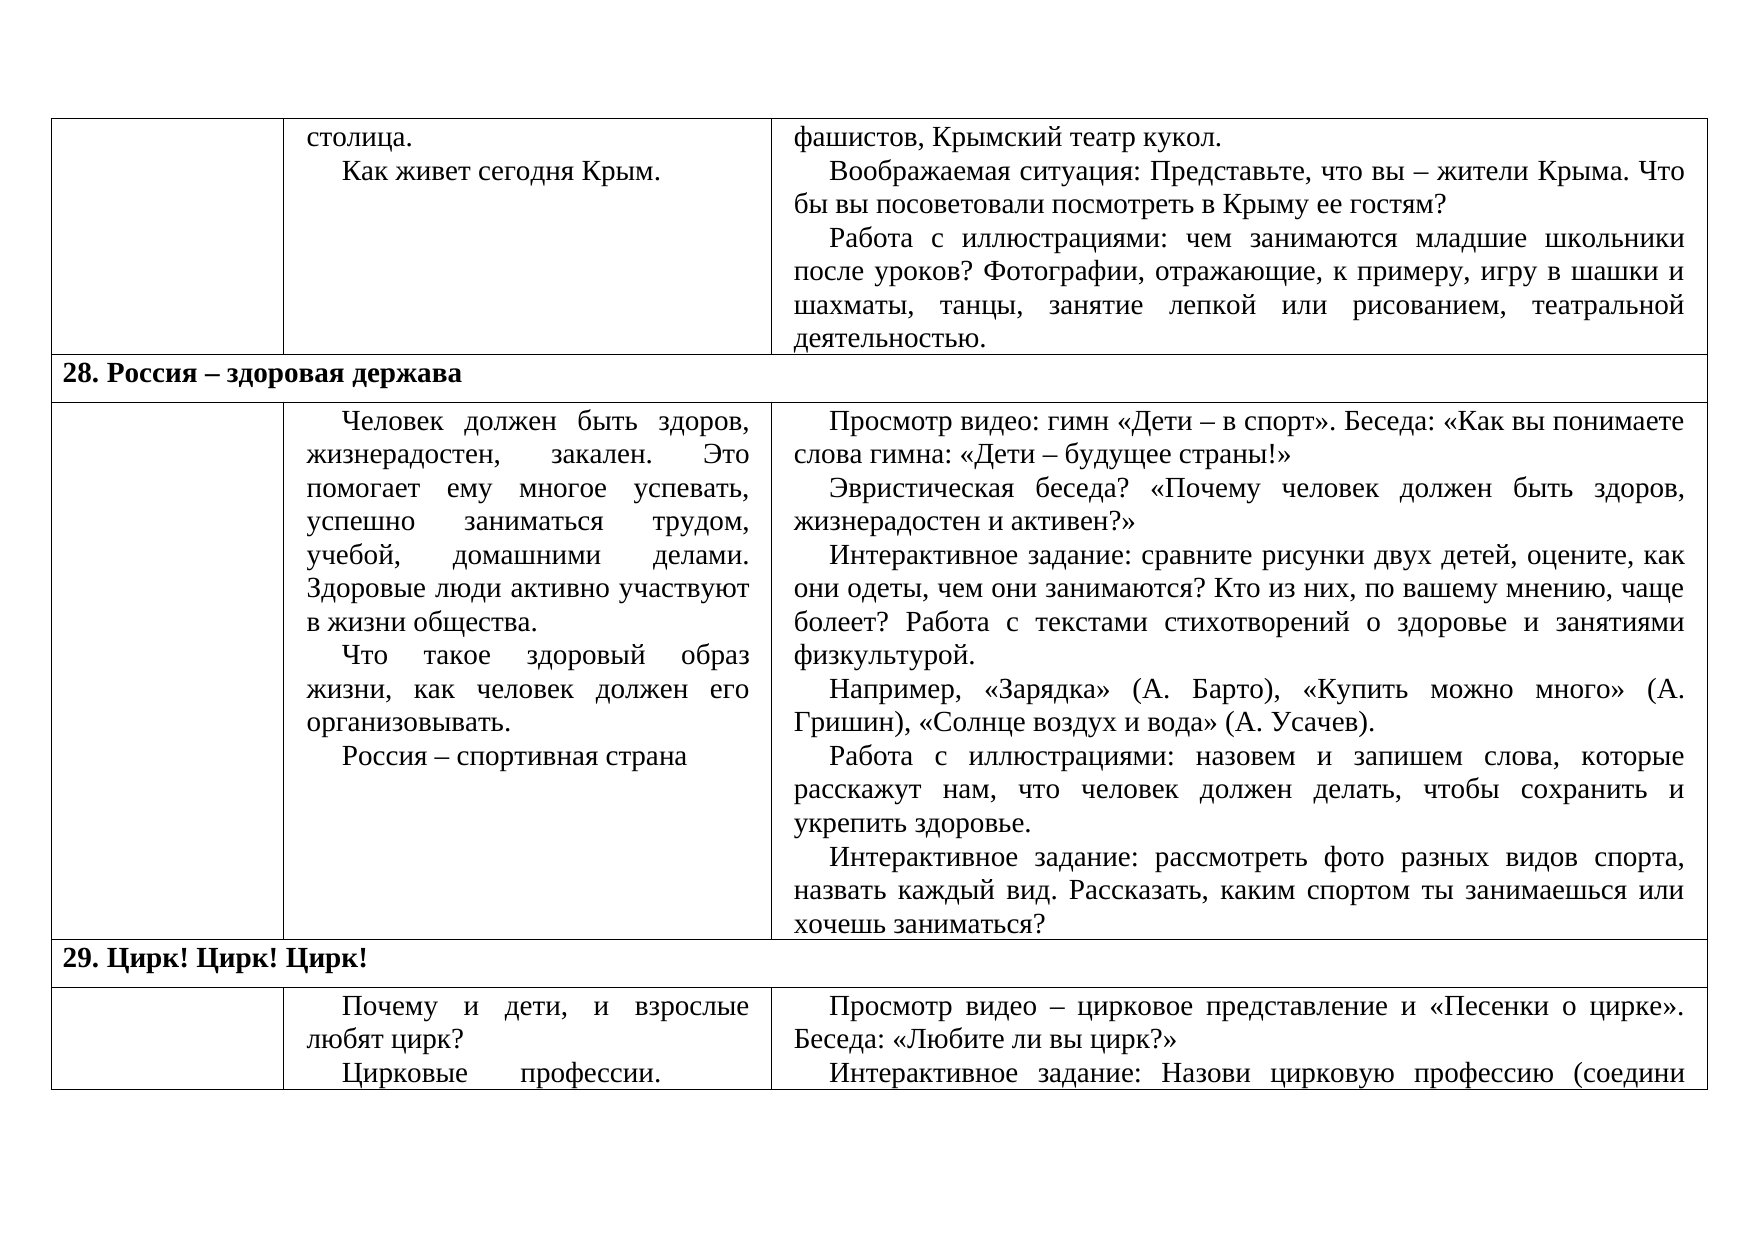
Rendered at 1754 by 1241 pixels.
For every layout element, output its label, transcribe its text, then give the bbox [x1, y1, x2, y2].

table_cell 28. Россия – здоровая держава [52, 355, 1707, 402]
table_cell Просмотр видео: гимн «Дети – в спорт». Беседа: «Как вы понимаете слова гимна: «Дети – будущее страны!» Эвристическая беседа? «Почему человек должен быть здоров, жизнерадостен и активен?» Интерактивное задание: сравните рисунки двух детей, оцените, как они одеты, чем они занимаются? Кто из них, по вашему мнению, чаще болеет? Работа с текстами стихотворений о здоровье и занятиями физкультурой. Например, «Зарядка» (А. Барто), «Купить можно много» (А. Гришин), «Солнце воздух и вода» (А. Усачев). Работа с иллюстрациями: назовем и запишем слова, которые расскажут нам, что человек должен делать, чтобы сохранить и укрепить здоровье. Интерактивное задание: рассмотреть фото разных видов спорта, назвать каждый вид. Рассказать, каким спортом ты занимаешься или хочешь заниматься? [772, 403, 1707, 939]
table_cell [772, 119, 1707, 354]
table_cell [284, 119, 771, 354]
table_cell [52, 988, 283, 1089]
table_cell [772, 988, 1707, 1089]
table_cell 29. Цирк! Цирк! Цирк! [52, 940, 1707, 987]
table_cell [52, 403, 283, 939]
table_cell Человек должен быть здоров, жизнерадостен, закален. Это помогает ему многое успевать, успешно заниматься трудом, учебой, домашними делами. Здоровые люди активно участвуют в жизни общества. Что такое здоровый образ жизни, как человек должен его организовывать. Россия – спортивная страна [284, 403, 771, 939]
table_cell [52, 119, 283, 354]
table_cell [284, 988, 771, 1089]
